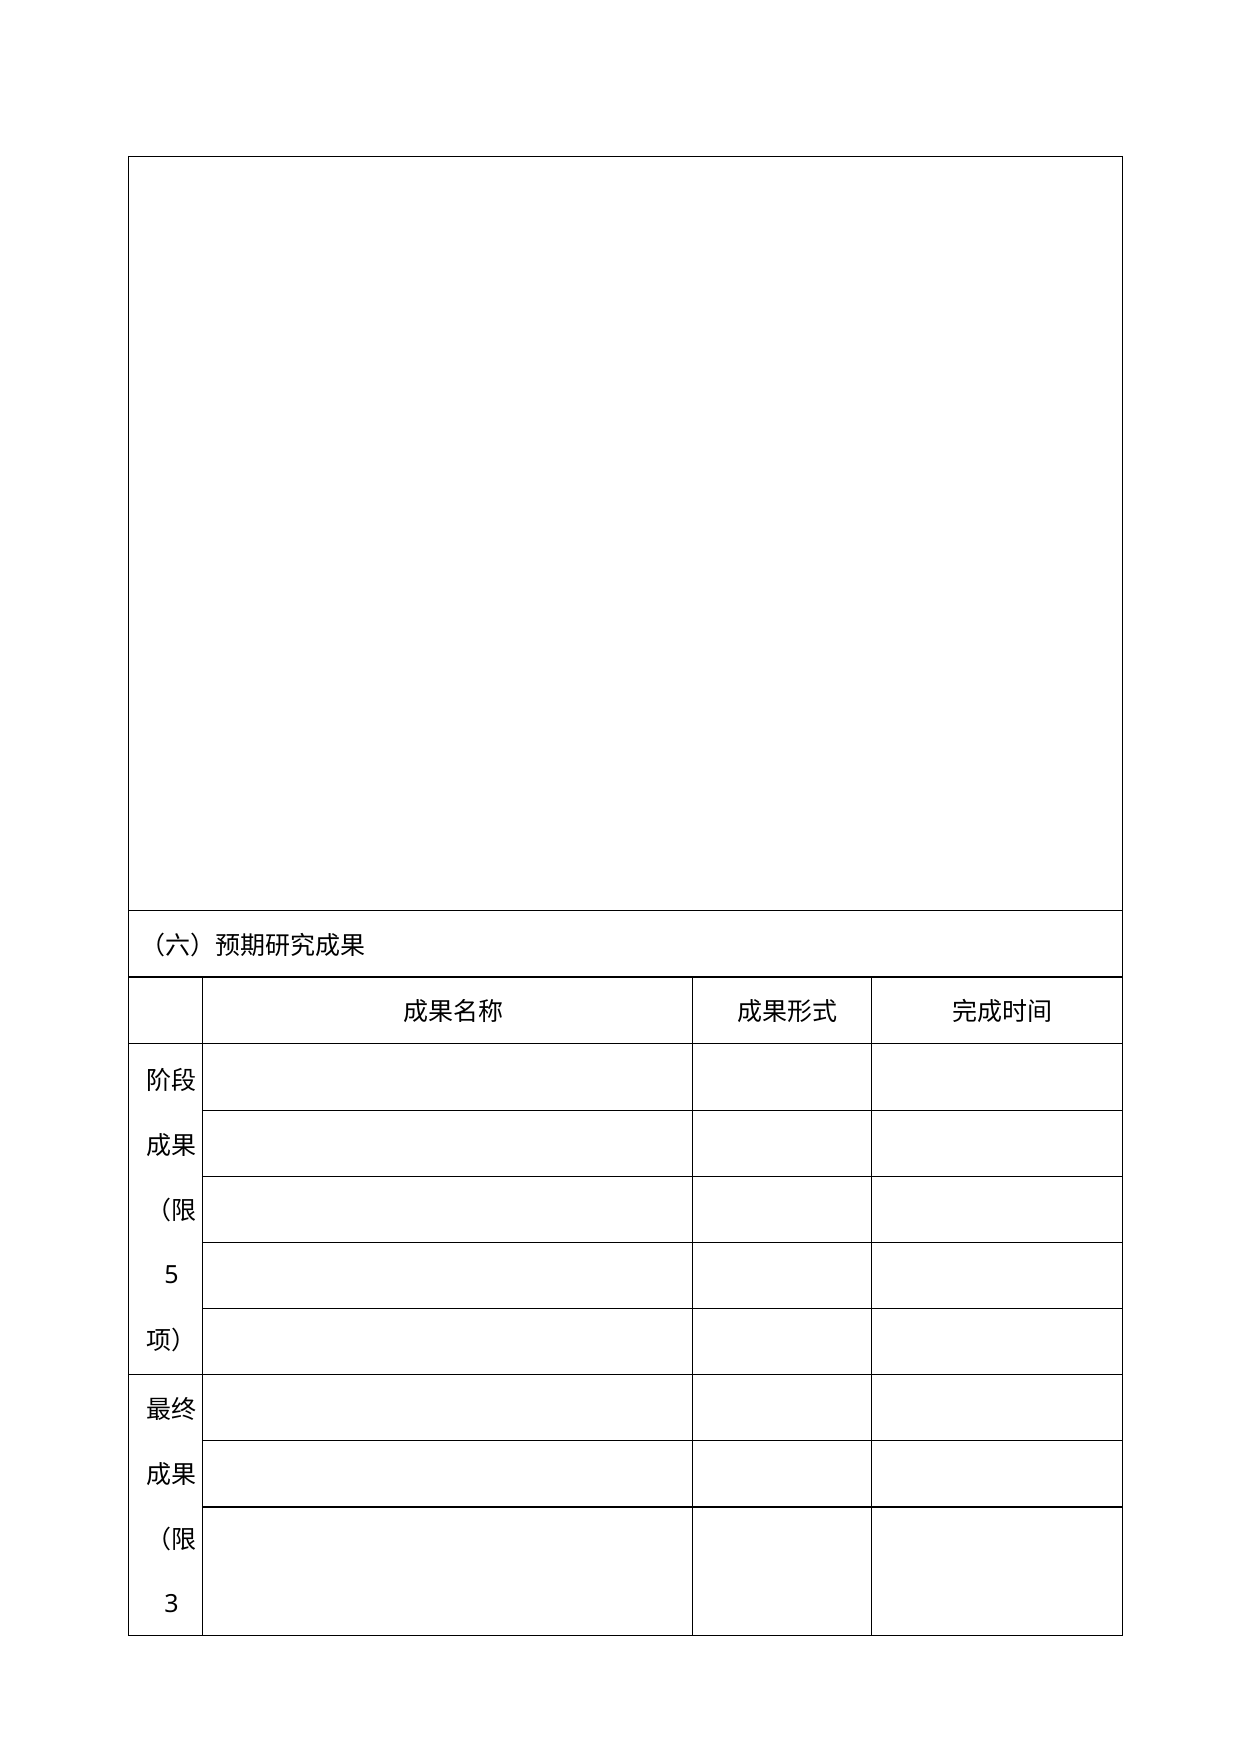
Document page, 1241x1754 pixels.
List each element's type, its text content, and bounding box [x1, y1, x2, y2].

table_cell 最终成果（限3项） [129, 1375, 202, 1635]
table_cell [693, 1044, 871, 1110]
table_cell [129, 978, 202, 1042]
table_cell 阶段成果（限5项） [129, 1044, 202, 1374]
table_cell 成果形式 [693, 978, 871, 1042]
table_cell [203, 1375, 692, 1440]
table_cell [203, 1177, 692, 1242]
table_cell [203, 1111, 692, 1176]
table_cell [872, 1309, 1122, 1374]
table_cell [872, 1508, 1122, 1635]
table_cell [693, 1508, 871, 1635]
table_cell [693, 1243, 871, 1308]
table_cell [872, 1177, 1122, 1242]
table_cell 成果名称 [203, 978, 692, 1042]
table_cell [872, 1044, 1122, 1110]
table_cell [872, 1243, 1122, 1308]
table_cell [872, 1375, 1122, 1440]
table_cell [693, 1375, 871, 1440]
table_cell （六）预期研究成果 [129, 911, 1122, 976]
table_cell [693, 1309, 871, 1374]
table_cell [203, 1309, 692, 1374]
table_cell [693, 1441, 871, 1506]
table_cell [203, 1508, 692, 1635]
table_cell [129, 157, 1122, 910]
table_cell [872, 1441, 1122, 1506]
table_cell 完成时间 [872, 978, 1122, 1042]
table_cell [872, 1111, 1122, 1176]
table_cell [693, 1111, 871, 1176]
table_cell [203, 1044, 692, 1110]
table_cell [693, 1177, 871, 1242]
table_cell [203, 1243, 692, 1308]
table_cell [203, 1441, 692, 1506]
